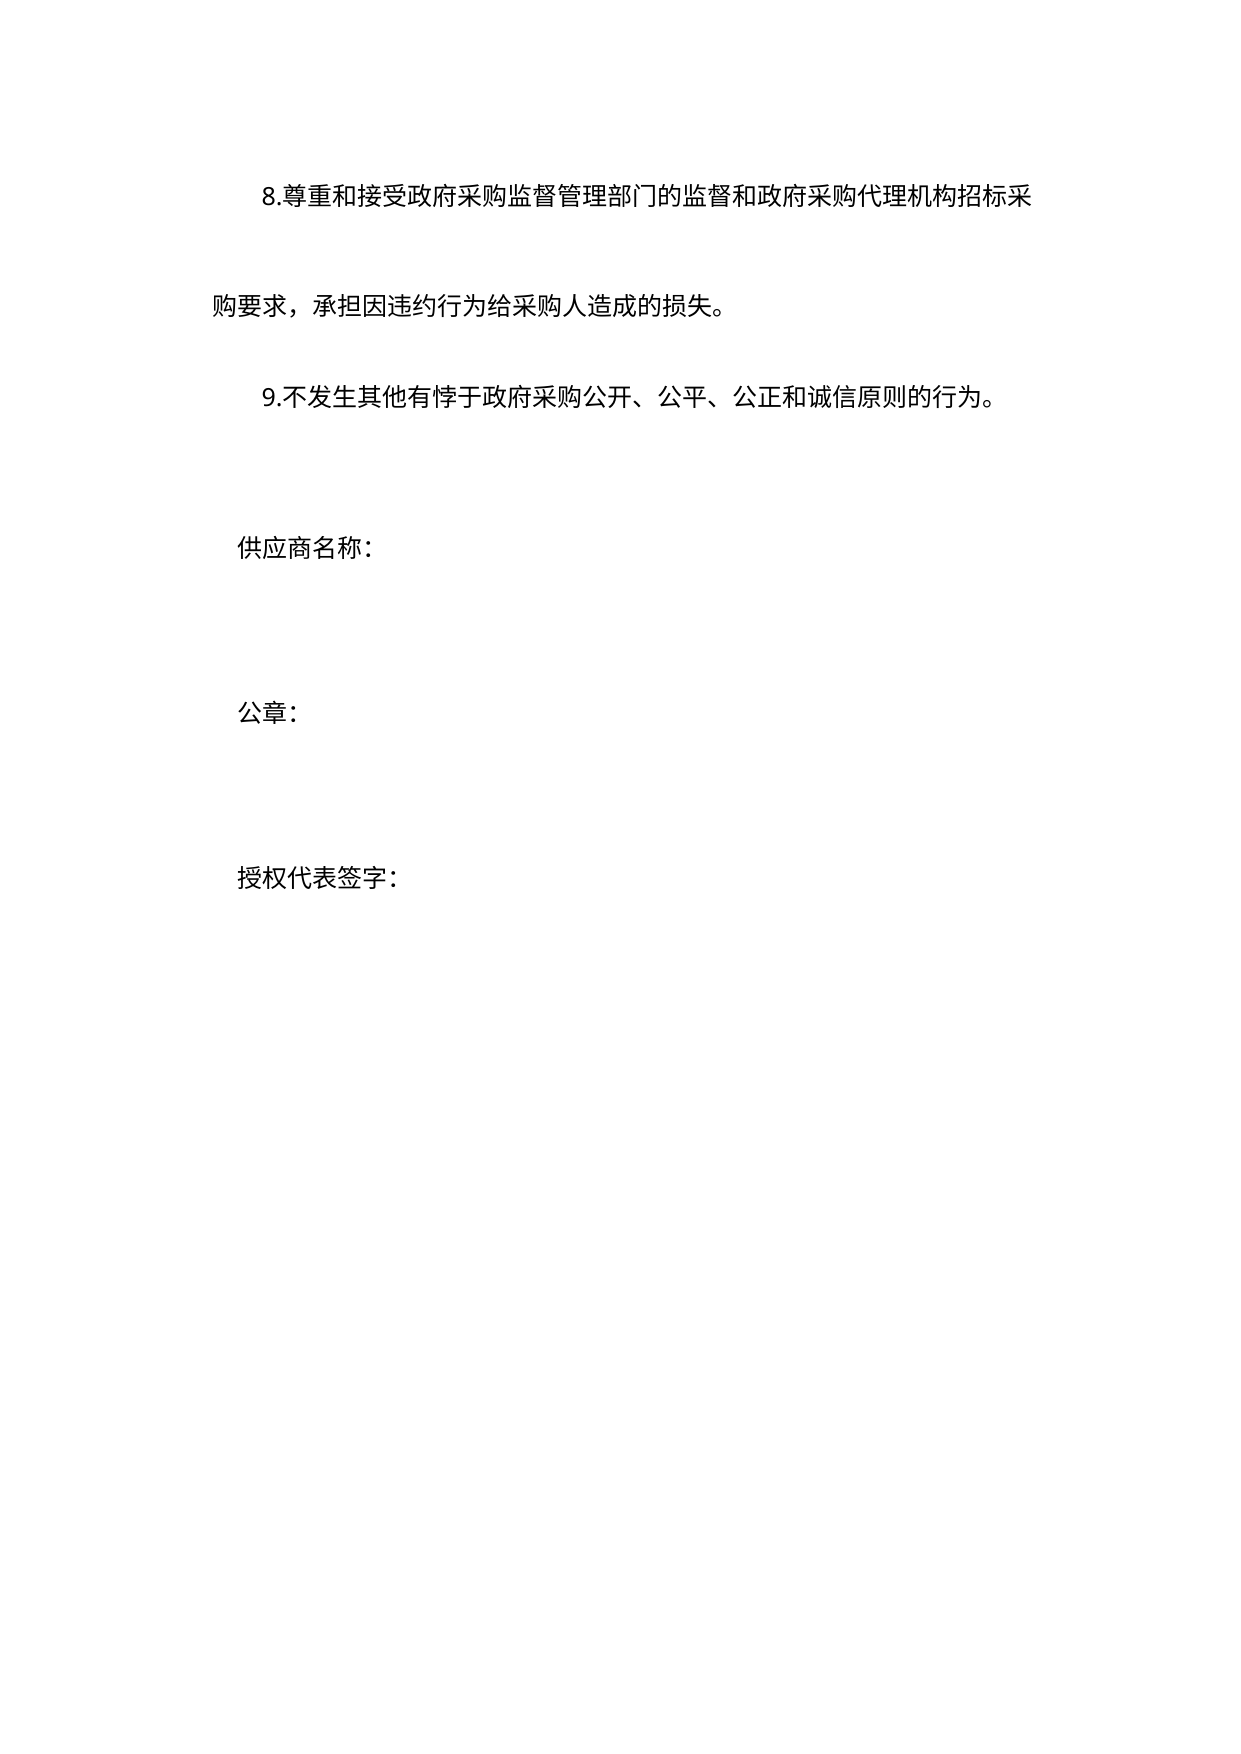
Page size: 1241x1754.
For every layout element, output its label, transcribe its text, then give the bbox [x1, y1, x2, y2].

text 公章： [187, 679, 1053, 744]
text 授权代表签字： [187, 844, 1053, 909]
text 供应商名称： [187, 514, 1053, 579]
text 9.不发生其他有悖于政府采购公开、公平、公正和诚信原则的行为。 [212, 363, 1053, 428]
text 8.尊重和接受政府采购监督管理部门的监督和政府采购代理机构招标采购要求，承担因违约行为给采购人造成的损失。 [212, 162, 1053, 337]
